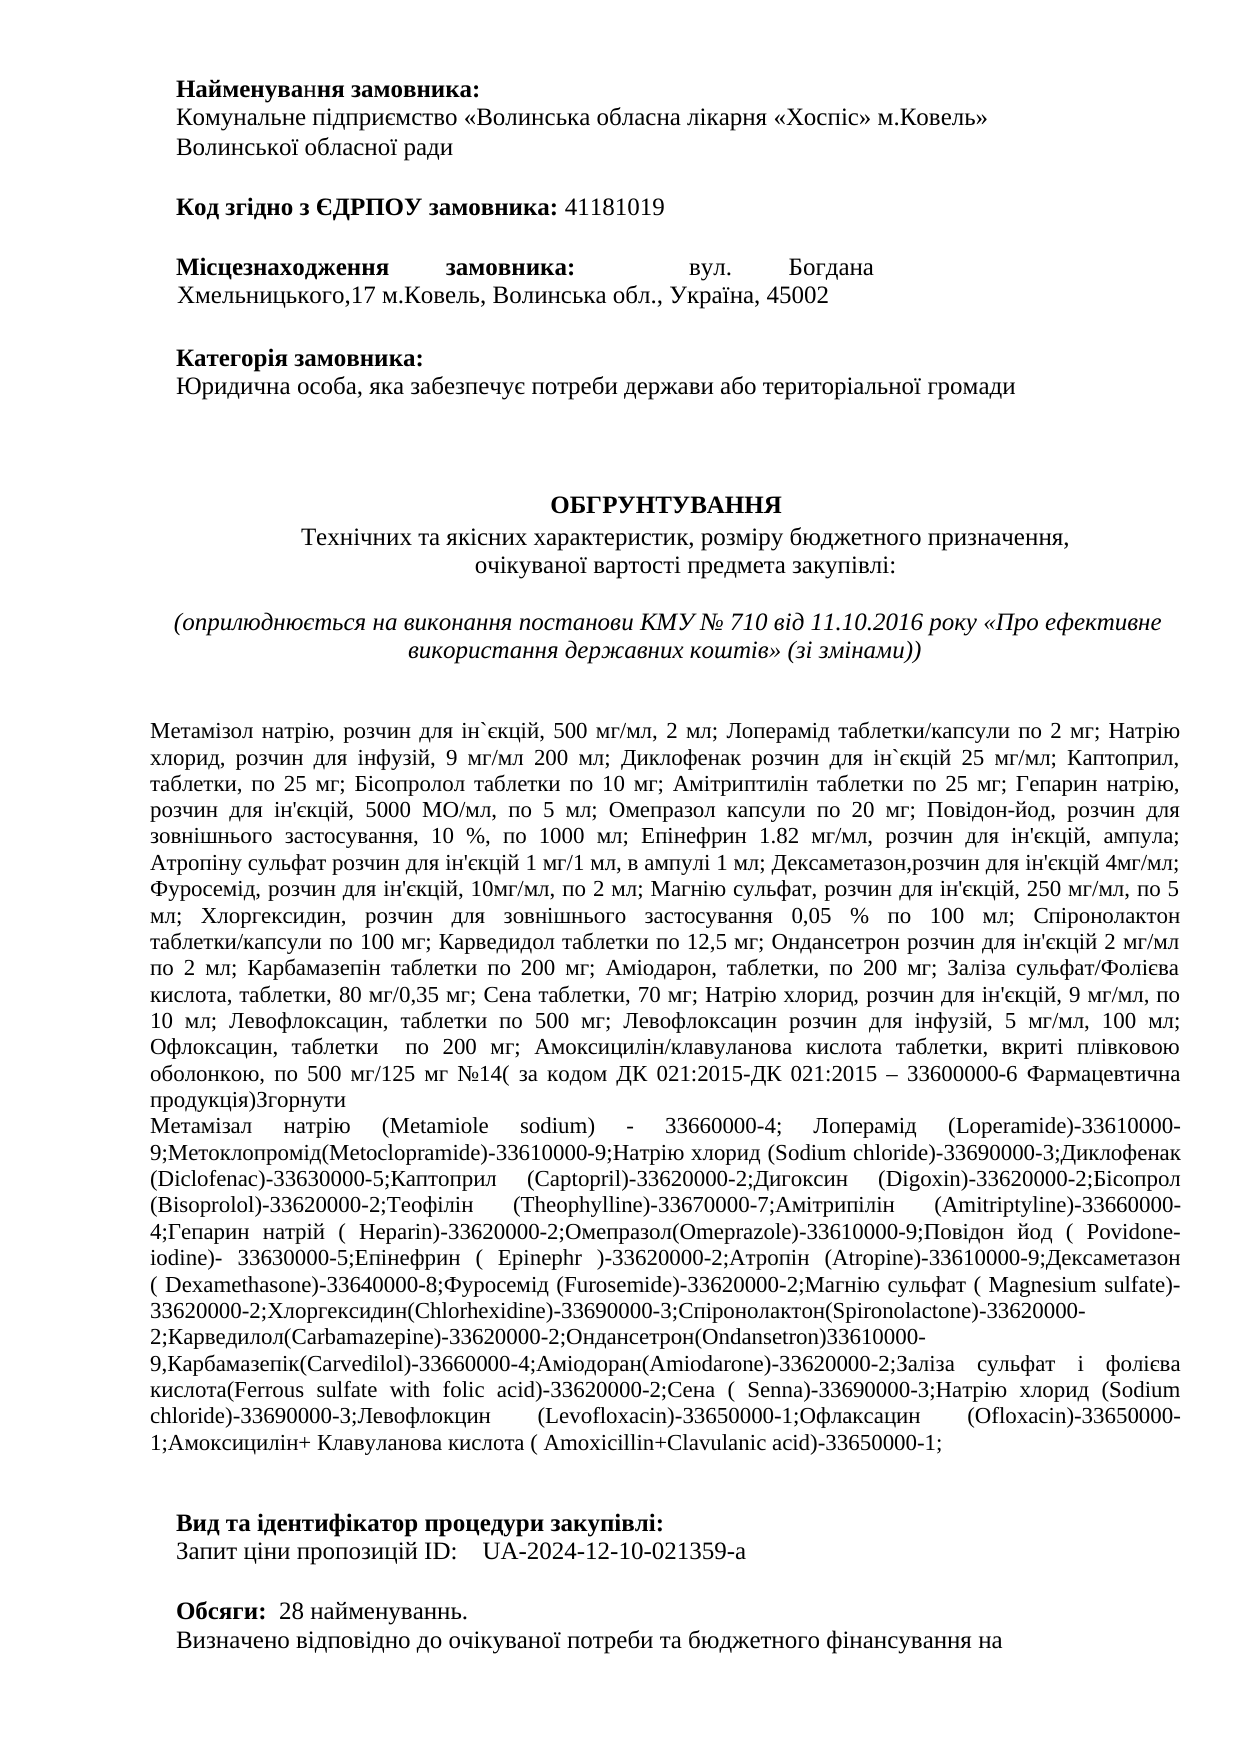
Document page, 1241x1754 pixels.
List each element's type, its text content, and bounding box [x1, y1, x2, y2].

text Метамізол натрію, розчин для ін`єкцій, 500 мг/мл, 2 мл; Лоперамід таблетки/капсули по 2 мг; Натрію хлорид, розчин для інфузій, 9 мг/мл 200 мл; Диклофенак розчин для ін`єкцій 25 мг/мл; Каптоприл, таблетки, по 25 мг; Бісопролол таблетки по 10 мг; Амітриптилін таблетки по 25 мг; Гепарин натрію, розчин для ін'єкцій, 5000 МО/мл, по 5 мл; Омепразол капсули по 20 мг; Повідон-йод, розчин для зовнішнього застосування, 10 %, по 1000 мл; Епінефрин 1.82 мг/мл, розчин для ін'єкцій, ампула; Атропіну сульфат розчин для ін'єкцій 1 мг/1 мл, в ампулі 1 мл; Дексаметазон,розчин для ін'єкцій 4мг/мл; Фуросемід, розчин для ін'єкцій, 10мг/мл, по 2 мл; Магнію сульфат, розчин для ін'єкцій, 250 мг/мл, по 5 мл; Хлоргексидин, розчин для зовнішнього застосування 0,05 % по 100 мл; Спіронолактон таблетки/капсули по 100 мг; Карведидол таблетки по 12,5 мг; Ондансетрон розчин для ін'єкцій 2 мг/мл по 2 мл; Карбамазепін таблетки по 200 мг; Аміодарон, таблетки, по 200 мг; Заліза сульфат/Фолієва кислота, таблетки, 80 мг/0,35 мг; Сена таблетки, 70 мг; Натрію хлорид, розчин для ін'єкцій, 9 мг/мл, по 10 мл; Левофлоксацин, таблетки по 500 мг; Левофлоксацин розчин для інфузій, 5 мг/мл, 100 мл; Офлоксацин, таблетки по 200 мг; Амоксицилін/клавуланова кислота таблетки, вкриті плівковою оболонкою, по 500 мг/125 мг №14( за кодом ДК 021:2015-ДК 021:2015 – 33600000-6 Фармацевтична продукція)Згорнути [150, 717, 1182, 1112]
text Технічних та якісних характеристик, розміру бюджетного призначення, [238, 523, 1132, 551]
text Обсяги: 28 найменуваннь. [176, 1597, 1182, 1625]
text Найменування замовника: [176, 74, 1183, 103]
text ОБГРУНТУВАННЯ [150, 491, 1182, 519]
text Метамізал натрію (Metamiole sodium) - 33660000-4; Лоперамід (Loperamide)-33610000-9;Метоклопромід(Metoclopramide)-33610000-9;Натрію хлорид (Sodium chloride)-33690000-3;Диклофенак (Diclofenac)-33630000-5;Каптоприл (Captopril)-33620000-2;Дигоксин (Digoxin)-33620000-2;Бісопрол (Bisoprolol)-33620000-2;Теофілін (Theophylline)-33670000-7;Амітрипілін (Amitriptyline)-33660000-4;Гепарин натрій ( Heparin)-33620000-2;Омепразол(Omeprazole)-33610000-9;Повідон йод ( Povidone-iodine)- 33630000-5;Епінефрин ( Epinephr )-33620000-2;Атропін (Atropine)-33610000-9;Дексаметазон ( Dexamethasone)-33640000-8;Фуросемід (Furosemide)-33620000-2;Магнію сульфат ( Magnesium sulfate)-33620000-2;Хлоргексидин(Сhlorhexidine)-33690000-3;Спіронолактон(Spironolactone)-33620000- 2;Карведилол(Carbamazepine)-33620000-2;Ондансетрон(Ondansetron)33610000-9,Карбамазепік(Carvedilol)-33660000-4;Аміодоран(Amiodarone)-33620000-2;Заліза сульфат і фолієва кислота(Ferrous sulfate with folic acid)-33620000-2;Сена ( Senna)-33690000-3;Натрію хлорид (Sodium chloride)-33690000-3;Левофлокцин (Levofloxacin)-33650000-1;Офлаксацин (Ofloxacin)-33650000-1;Амоксицилін+ Клавуланова кислота ( Amoxicillin+Clavulanic acid)-33650000-1; [150, 1112, 1182, 1455]
text Запит ціни пропозицій ID: UA-2024-12-10-021359-a [176, 1537, 1182, 1565]
text Категорія замовника: [176, 343, 1183, 371]
text Вид та ідентифікатор процедури закупівлі: [176, 1508, 1183, 1537]
text Місцезнаходження замовника: вул. Богдана Хмельницького,17 м.Ковель, Волинська обл., Україна, 45002 [176, 254, 874, 309]
text Волинської обласної ради [176, 133, 1182, 161]
text очікуваної вартості предмета закупівлі: [238, 551, 1132, 579]
text Юридична особа, яка забезпечує потреби держави або територіальної громади [176, 372, 1182, 400]
text Код згідно з ЄДРПОУ замовника: 41181019 [176, 192, 1183, 221]
text Комунальне підприємство «Волинська обласна лікарня «Хоспіс» м.Ковель» [176, 103, 1182, 131]
text Визначено відповідно до очікуваної потреби та бюджетного фінансування на [176, 1626, 1182, 1654]
text (оприлюднюється на виконання постанови КМУ № 710 від 11.10.2016 року «Про ефективне використання державних коштів» (зі змінами)) [150, 607, 1182, 664]
